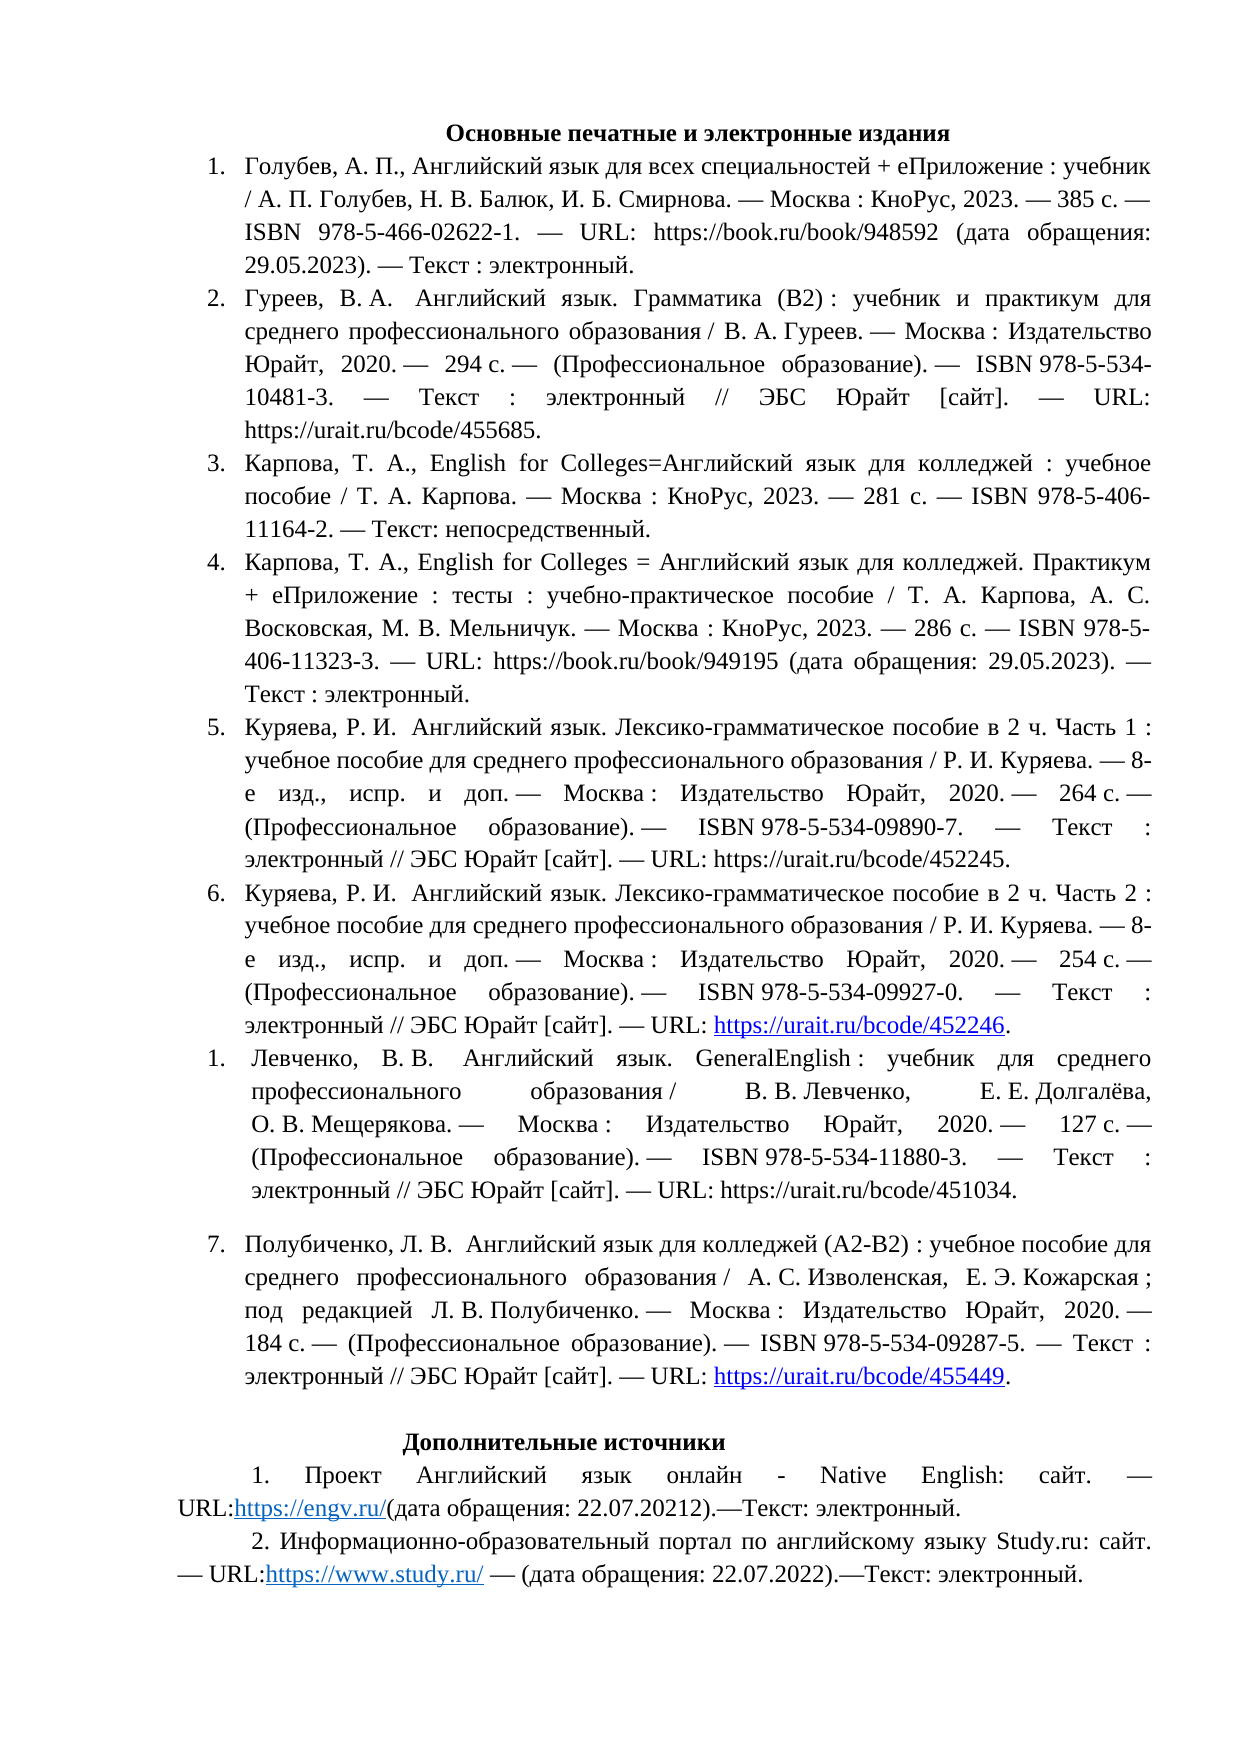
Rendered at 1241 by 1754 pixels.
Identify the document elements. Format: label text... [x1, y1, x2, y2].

list Карпова, Т. А., English for Colleges=Английский язык для колледжей : учебное пособие / Т. А. Карпова. — Москва : КноРус, 2023. — 281 с. — ISBN 978-5-406-11164-2. — Текст: непосредственный. [207, 448, 1152, 543]
list Голубев, А. П., Английский язык для всех специальностей + еПриложение : учебник / А. П. Голубев, Н. В. Балюк, И. Б. Смирнова. — Москва : КноРус, 2023. — 385 с. — ISBN 978-5-466-02622-1. — URL: https://book.ru/book/948592 (дата обращения: 29.05.2023). — Текст : электронный. [207, 151, 1152, 279]
list Куряева, Р. И. Английский язык. Лексико-грамматическое пособие в 2 ч. Часть 1 : учебное пособие для среднего профессионального образования / Р. И. Куряева. — 8-е изд., испр. и доп. — Москва : Издательство Юрайт, 2020. — 264 с. — (Профессиональное образование). — ISBN 978-5-534-09890-7. — Текст : электронный // ЭБС Юрайт [сайт]. — URL: https://urait.ru/bcode/452245. [207, 712, 1152, 873]
list Основные печатные и электронные издания [244, 118, 1152, 147]
text Дополнительные источники [402, 1427, 1152, 1456]
list Полубиченко, Л. В. Английский язык для колледжей (A2-B2) : учебное пособие для среднего профессионального образования / А. С. Изволенская, Е. Э. Кожарская ; под редакцией Л. В. Полубиченко. — Москва : Издательство Юрайт, 2020. — 184 с. — (Профессиональное образование). — ISBN 978-5-534-09287-5. — Текст : электронный // ЭБС Юрайт [сайт]. — URL: https://urait.ru/bcode/455449. [207, 1229, 1152, 1389]
list Левченко, В. В. Английский язык. GeneralEnglish : учебник для среднего профессионального образования / В. В. Левченко, Е. Е. Долгалёва, О. В. Мещерякова. — Москва : Издательство Юрайт, 2020. — 127 с. — (Профессиональное образование). — ISBN 978-5-534-11880-3. — Текст : электронный // ЭБС Юрайт [сайт]. — URL: https://urait.ru/bcode/451034. [207, 1043, 1152, 1203]
list Карпова, Т. А., English for Colleges = Английский язык для колледжей. Практикум + еПриложение : тесты : учебно-практическое пособие / Т. А. Карпова, А. С. Восковская, М. В. Мельничук. — Москва : КноРус, 2023. — 286 с. — ISBN 978-5-406-11323-3. — URL: https://book.ru/book/949195 (дата обращения: 29.05.2023). — Текст : электронный. [207, 547, 1152, 708]
text 1. Проект Английский язык онлайн - Native English: сайт. —URL:https://engv.ru/(дата обращения: 22.07.20212).—Текст: электронный. [177, 1460, 1152, 1522]
list Гуреев, В. А. Английский язык. Грамматика (B2) : учебник и практикум для среднего профессионального образования / В. А. Гуреев. — Москва : Издательство Юрайт, 2020. — 294 с. — (Профессиональное образование). — ISBN 978-5-534-10481-3. — Текст : электронный // ЭБС Юрайт [сайт]. — URL: https://urait.ru/bcode/455685. [207, 283, 1152, 444]
list Куряева, Р. И. Английский язык. Лексико-грамматическое пособие в 2 ч. Часть 2 : учебное пособие для среднего профессионального образования / Р. И. Куряева. — 8-е изд., испр. и доп. — Москва : Издательство Юрайт, 2020. — 254 с. — (Профессиональное образование). — ISBN 978-5-534-09927-0. — Текст : электронный // ЭБС Юрайт [сайт]. — URL: https://urait.ru/bcode/452246. [207, 878, 1152, 1038]
text 2. Информационно-образовательный портал по английскому языку Study.ru: сайт. — URL:https://www.study.ru/ — (дата обращения: 22.07.2022).—Текст: электронный. [177, 1526, 1152, 1588]
